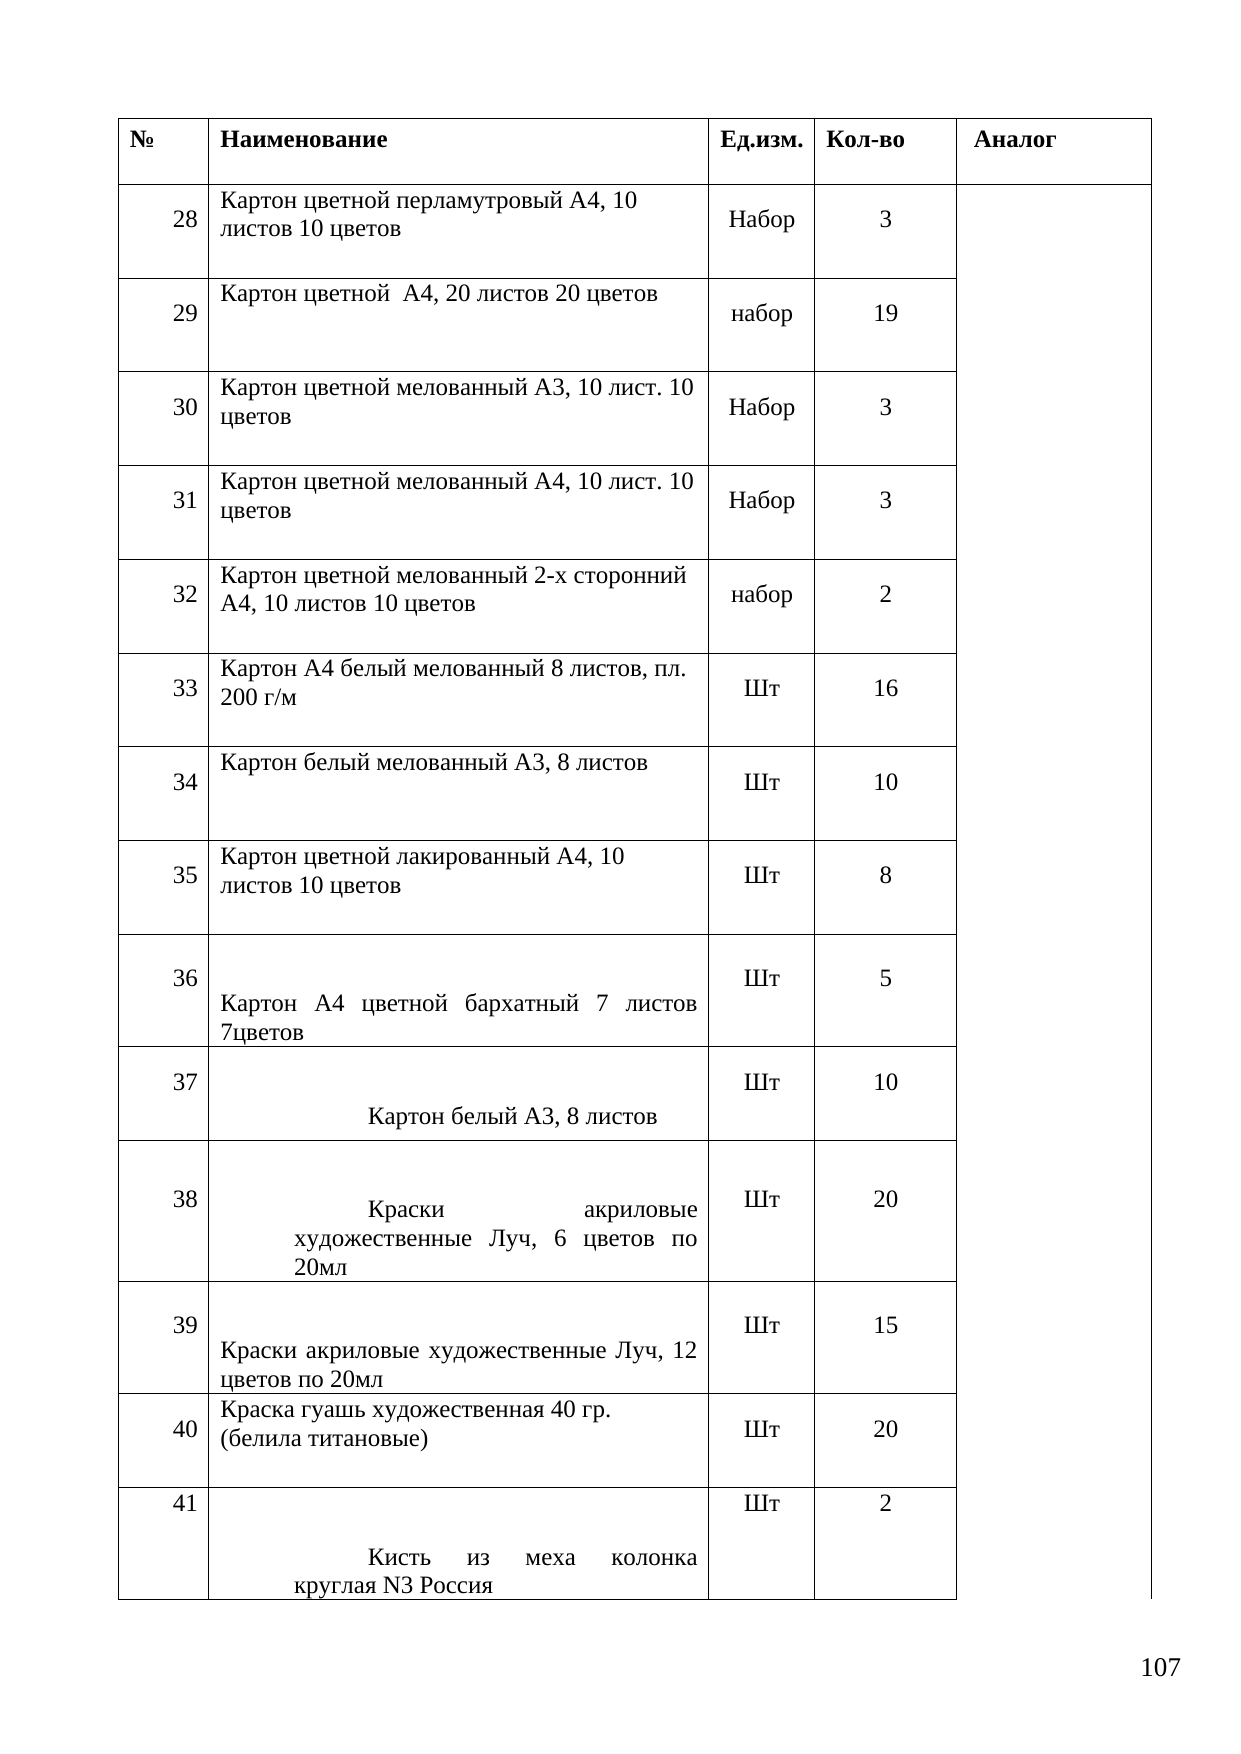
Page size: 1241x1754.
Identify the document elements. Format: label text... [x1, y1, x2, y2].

table_cell набор [709, 279, 814, 371]
table_cell Шт [709, 841, 814, 934]
table_cell 3 [815, 185, 956, 277]
table_cell 2 [815, 1488, 956, 1599]
table_cell Шт [709, 1394, 814, 1487]
table_cell Кисть из меха колонка круглая N3 Россия [209, 1488, 708, 1599]
table_cell 40 [119, 1394, 208, 1487]
table_cell 20 [815, 1394, 956, 1487]
table_cell Картон цветной мелованный А3, 10 лист. 10 цветов [209, 372, 708, 465]
table_cell 39 [119, 1282, 208, 1393]
table_cell Шт [709, 1047, 814, 1140]
table_cell 10 [815, 747, 956, 840]
table_cell 41 [119, 1488, 208, 1599]
table_cell Краски акриловые художественные Луч, 6 цветов по 20мл [209, 1141, 708, 1281]
table_cell Шт [709, 747, 814, 840]
table_cell 34 [119, 747, 208, 840]
table_cell 2 [815, 560, 956, 652]
table_header Ед.изм. [709, 119, 814, 184]
table_header Наименование [209, 119, 708, 184]
table_cell Картон цветной мелованный 2-х сторонний А4, 10 листов 10 цветов [209, 560, 708, 652]
table_cell Набор [709, 185, 814, 277]
table_cell Картон белый А3, 8 листов [209, 1047, 708, 1140]
table_cell Набор [709, 466, 814, 559]
table_cell 33 [119, 654, 208, 746]
table_cell 10 [815, 1047, 956, 1140]
table_cell Шт [709, 654, 814, 746]
table_cell Картон цветной перламутровый А4, 10 листов 10 цветов [209, 185, 708, 277]
table_cell 5 [815, 935, 956, 1046]
table_cell 32 [119, 560, 208, 652]
table_cell Набор [709, 372, 814, 465]
table_cell Картон цветной мелованный А4, 10 лист. 10 цветов [209, 466, 708, 559]
table_cell Картон белый мелованный А3, 8 листов [209, 747, 708, 840]
table_cell 15 [815, 1282, 956, 1393]
table_cell Шт [709, 1488, 814, 1599]
table_cell 28 [119, 185, 208, 277]
table_cell 19 [815, 279, 956, 371]
table_cell Картон А4 цветной бархатный 7 листов 7цветов [209, 935, 708, 1046]
table_cell набор [709, 560, 814, 652]
table_cell Краски акриловые художественные Луч, 12 цветов по 20мл [209, 1282, 708, 1393]
table_header № [119, 119, 208, 184]
table_cell Краска гуашь художественная 40 гр. (белила титановые) [209, 1394, 708, 1487]
table_cell 30 [119, 372, 208, 465]
table_cell 20 [815, 1141, 956, 1281]
table_cell 29 [119, 279, 208, 371]
table_cell 3 [815, 372, 956, 465]
table_cell Шт [709, 1282, 814, 1393]
table_cell Картон цветной А4, 20 листов 20 цветов [209, 279, 708, 371]
table_cell Шт [709, 1141, 814, 1281]
table_header Кол-во [815, 119, 956, 184]
table_cell 38 [119, 1141, 208, 1281]
table_cell 3 [815, 466, 956, 559]
table_cell 8 [815, 841, 956, 934]
table_cell 31 [119, 466, 208, 559]
table_header Аналог [957, 119, 1151, 184]
table_cell Картон А4 белый мелованный 8 листов, пл. 200 г/м [209, 654, 708, 746]
table_cell 36 [119, 935, 208, 1046]
table_cell Шт [709, 935, 814, 1046]
table_cell 16 [815, 654, 956, 746]
table_cell Картон цветной лакированный А4, 10 листов 10 цветов [209, 841, 708, 934]
table_cell 35 [119, 841, 208, 934]
table_cell 37 [119, 1047, 208, 1140]
